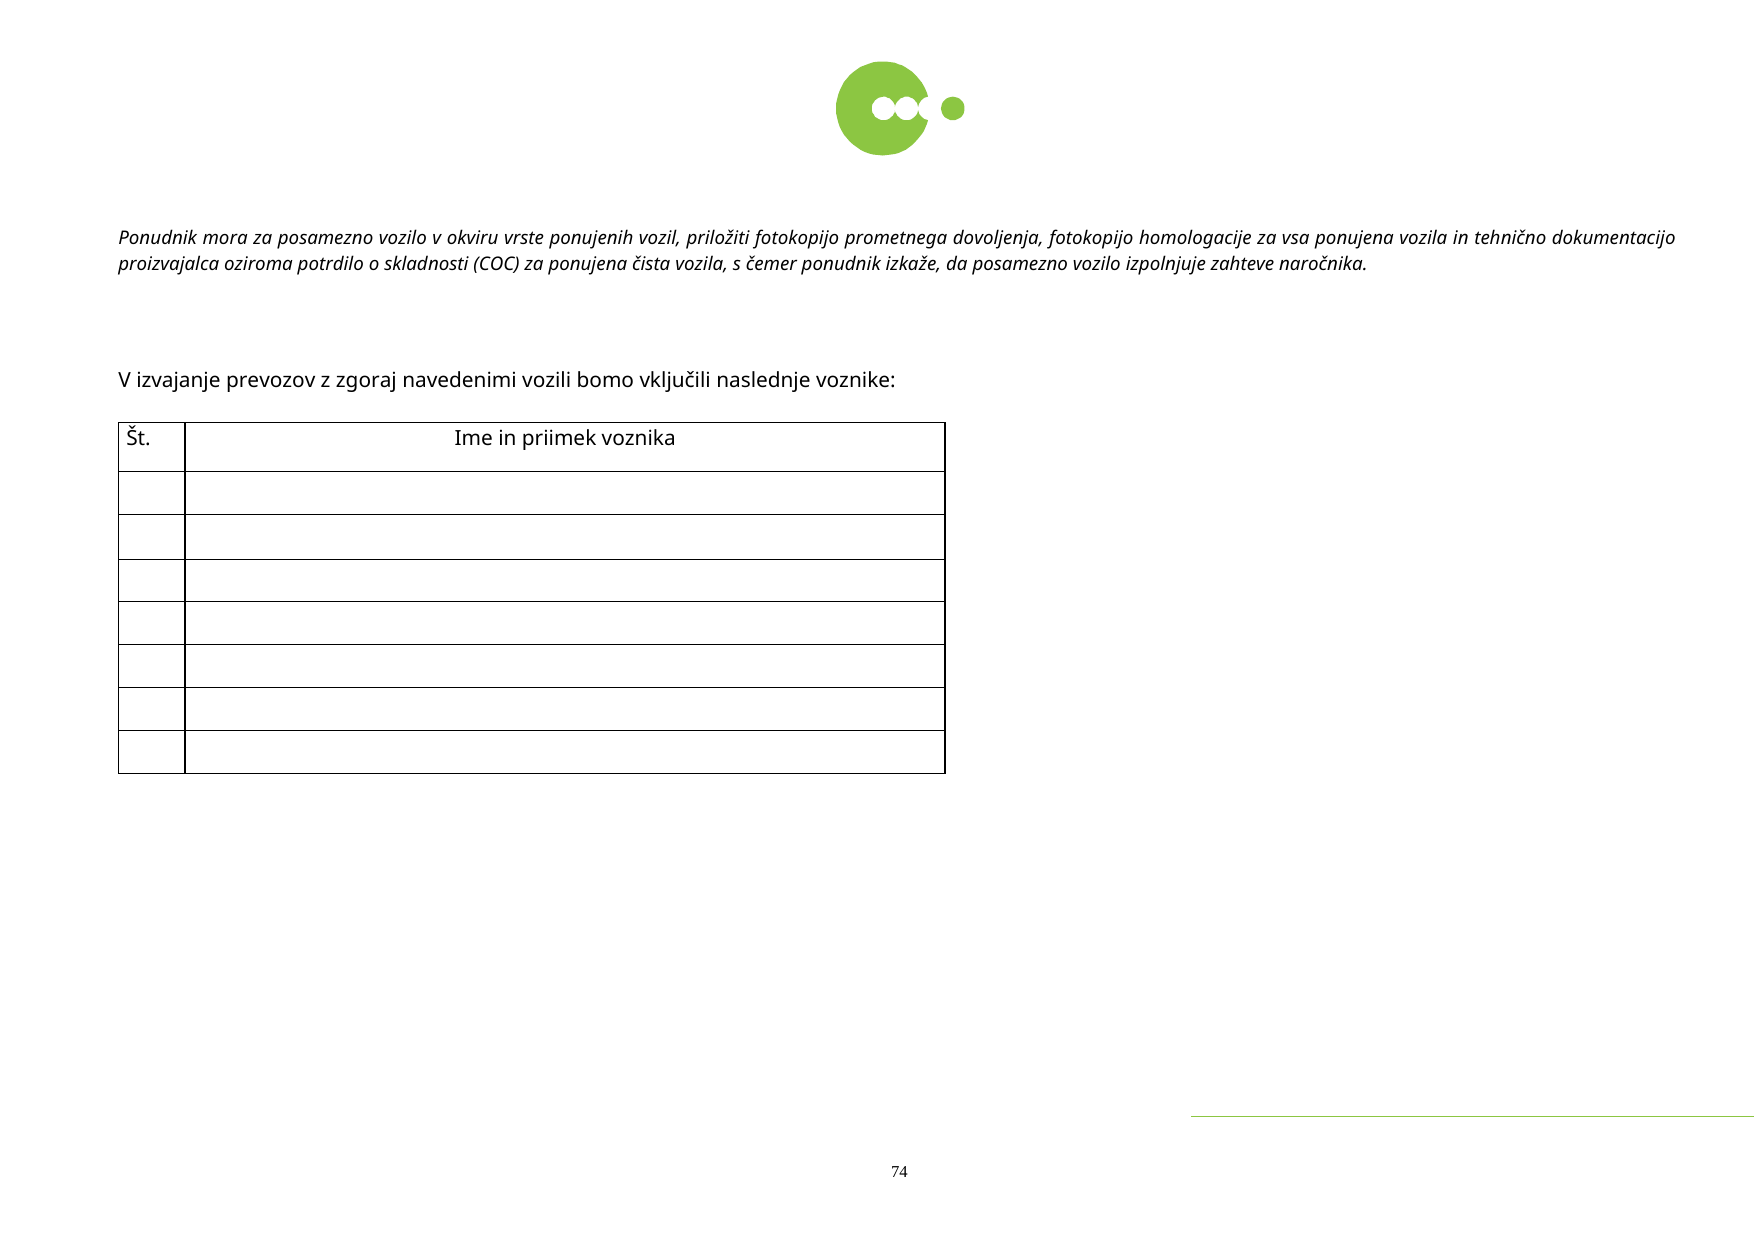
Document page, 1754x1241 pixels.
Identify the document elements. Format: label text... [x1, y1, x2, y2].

table_cell [119, 515, 184, 558]
table_cell [119, 602, 184, 643]
table_cell [186, 560, 944, 601]
table_cell [119, 472, 184, 514]
text Ponudnik mora za posamezno vozilo v okviru vrste ponujenih vozil, priložiti fotokopijo prometnega dovoljenja, fotokopijo homologacije za vsa ponujena vozila in tehnično dokumentacijo proizvajalca oziroma potrdilo o skladnosti (COC) za ponujena čista vozila, s čemer ponudnik izkaže, da posamezno vozilo izpolnjuje zahteve naročnika. [118, 225, 1680, 276]
table_cell [186, 731, 944, 773]
table_cell [186, 645, 944, 687]
table_header Št. [119, 423, 184, 471]
table_cell [186, 472, 944, 514]
table_cell [119, 731, 184, 773]
table_cell [186, 602, 944, 643]
table_cell [186, 688, 944, 730]
table_cell [186, 515, 944, 558]
table_cell [119, 560, 184, 601]
text V izvajanje prevozov z zgoraj navedenimi vozili bomo vključili naslednje voznike: [118, 365, 1680, 394]
table_cell [119, 645, 184, 687]
table_cell [119, 688, 184, 730]
table_header Ime in priimek voznika [186, 423, 944, 471]
